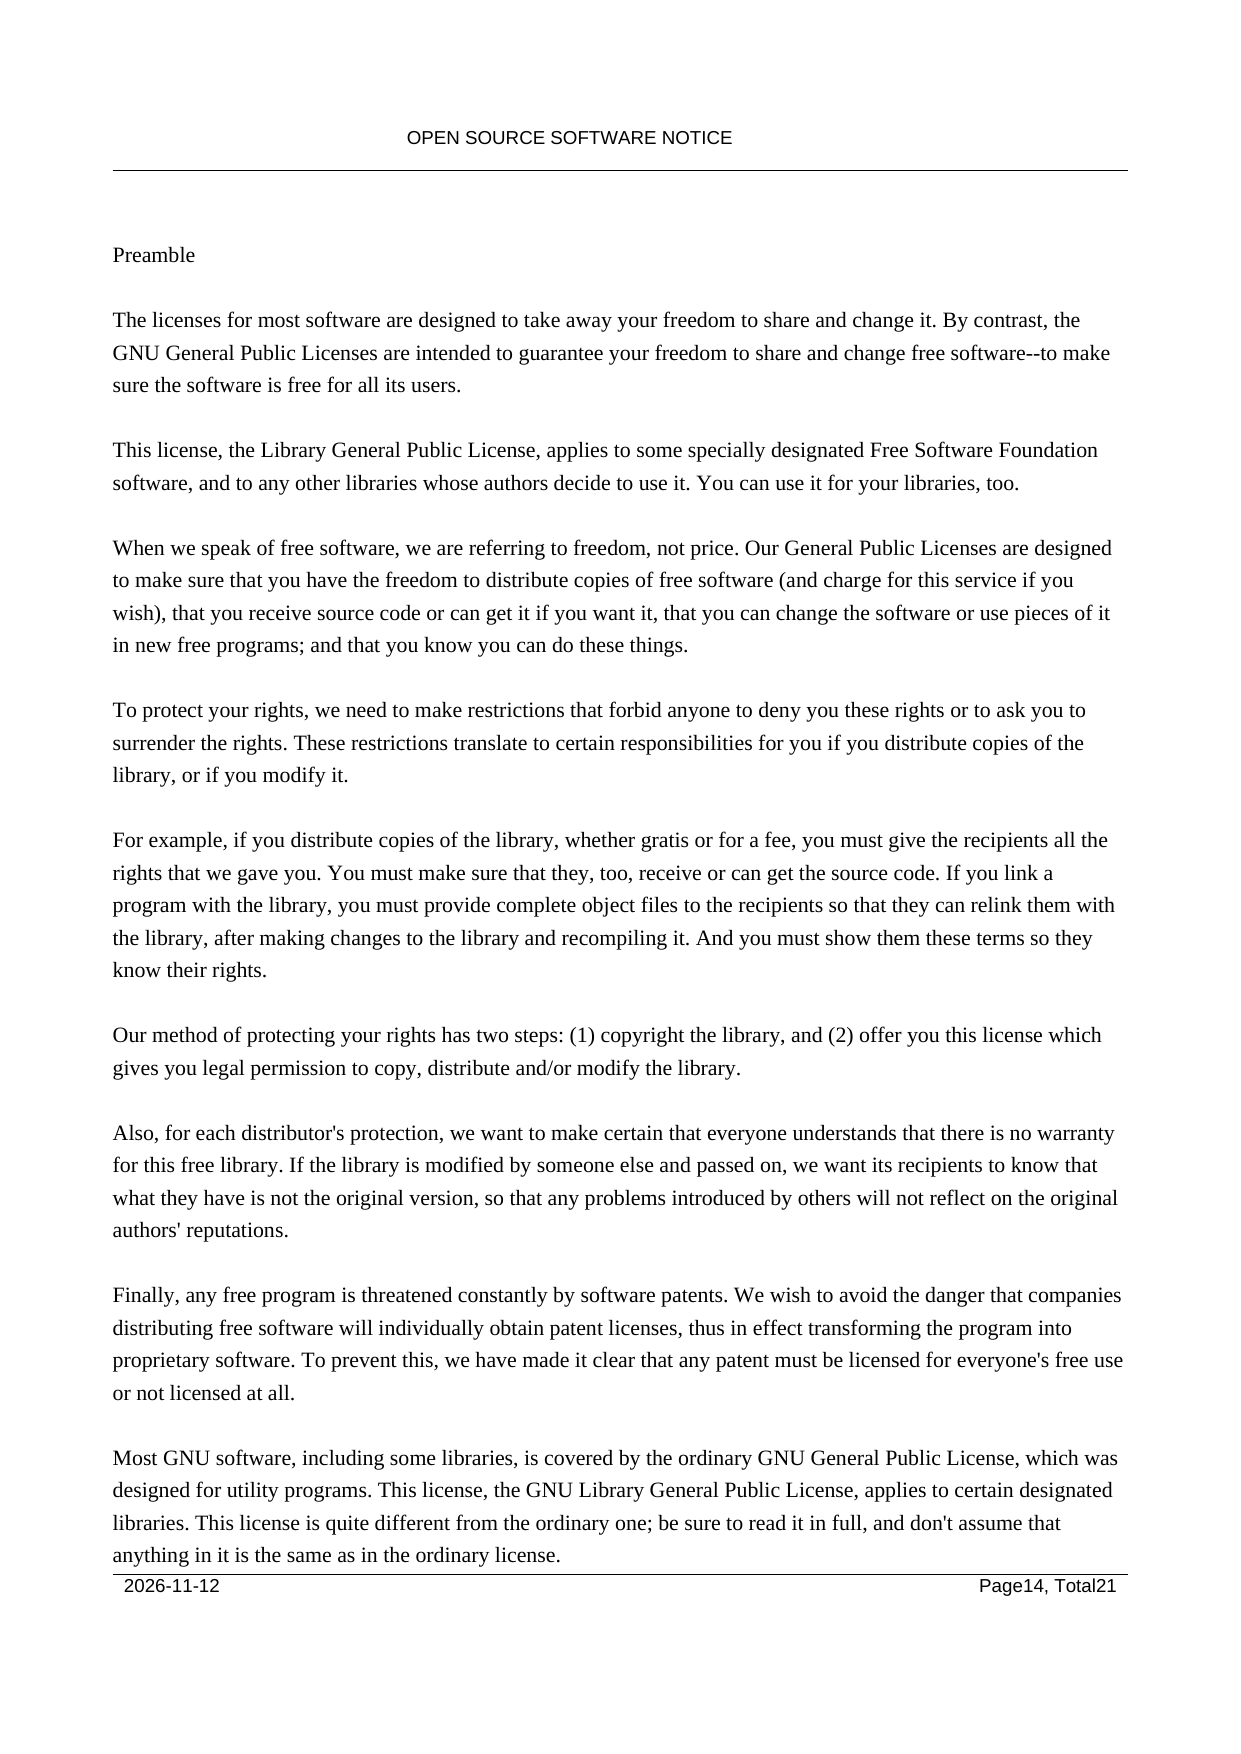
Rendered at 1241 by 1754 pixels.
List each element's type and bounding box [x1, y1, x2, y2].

text [112, 206, 1128, 1571]
